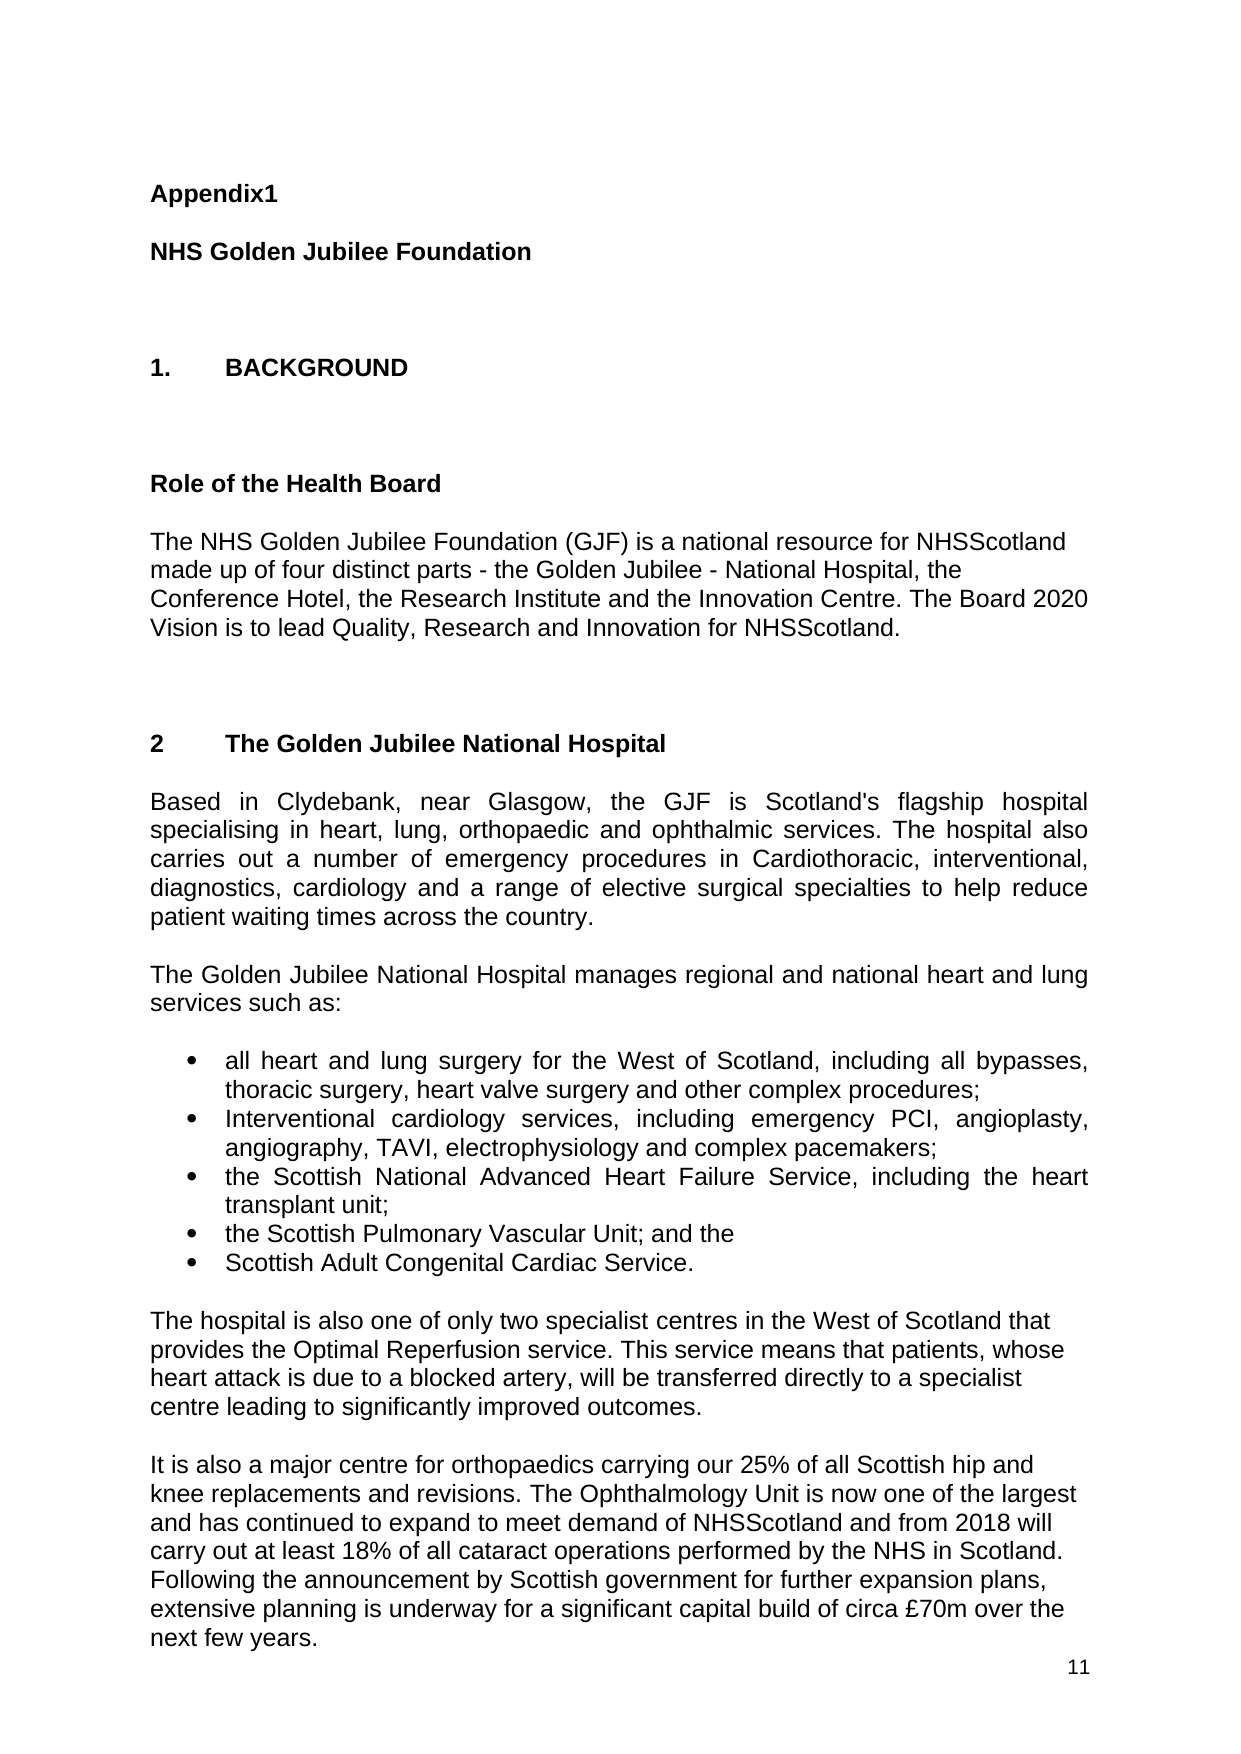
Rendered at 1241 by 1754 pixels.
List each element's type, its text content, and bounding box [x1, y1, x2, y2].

text The NHS Golden Jubilee Foundation (GJF) is a national resource for NHSScotland made up of four distinct parts - the Golden Jubilee - National Hospital, the Conference Hotel, the Research Institute and the Innovation Centre. The Board 2020 Vision is to lead Quality, Research and Innovation for NHSScotland. [150, 527, 1090, 642]
list Scottish Adult Congenital Cardiac Service. [187, 1248, 1090, 1277]
text 2 The Golden Jubilee National Hospital [150, 729, 1090, 757]
text NHS Golden Jubilee Foundation [150, 237, 1090, 266]
list Interventional cardiology services, including emergency PCI, angioplasty, angiography, TAVI, electrophysiology and complex pacemakers; [187, 1104, 1090, 1161]
list the Scottish Pulmonary Vascular Unit; and the [187, 1219, 1090, 1248]
list all heart and lung surgery for the West of Scotland, including all bypasses, thoracic surgery, heart valve surgery and other complex procedures; [187, 1046, 1090, 1104]
list BACKGROUND [150, 353, 1090, 382]
text Based in Clydebank, near Glasgow, the GJF is Scotland's flagship hospital specialising in heart, lung, orthopaedic and ophthalmic services. The hospital also carries out a number of emergency procedures in Cardiothoracic, interventional, diagnostics, cardiology and a range of elective surgical specialties to help reduce patient waiting times across the country. [150, 787, 1090, 930]
text It is also a major centre for orthopaedics carrying our 25% of all Scottish hip and knee replacements and revisions. The Ophthalmology Unit is now one of the largest and has continued to expand to meet demand of NHSScotland and from 2018 will carry out at least 18% of all cataract operations performed by the NHS in Scotland. Following the announcement by Scottish government for further expansion plans, extensive planning is underway for a significant capital build of circa £70m over the next few years. [150, 1450, 1090, 1651]
text Appendix1 [150, 179, 1090, 208]
text The hospital is also one of only two specialist centres in the West of Scotland that provides the Optimal Reperfusion service. This service means that patients, whose heart attack is due to a blocked artery, will be transferred directly to a specialist centre leading to significantly improved outcomes. [150, 1306, 1090, 1421]
subtitle Role of the Health Board [150, 469, 1090, 497]
list the Scottish National Advanced Heart Failure Service, including the heart transplant unit; [187, 1161, 1090, 1219]
text The Golden Jubilee National Hospital manages regional and national heart and lung services such as: [150, 959, 1090, 1017]
